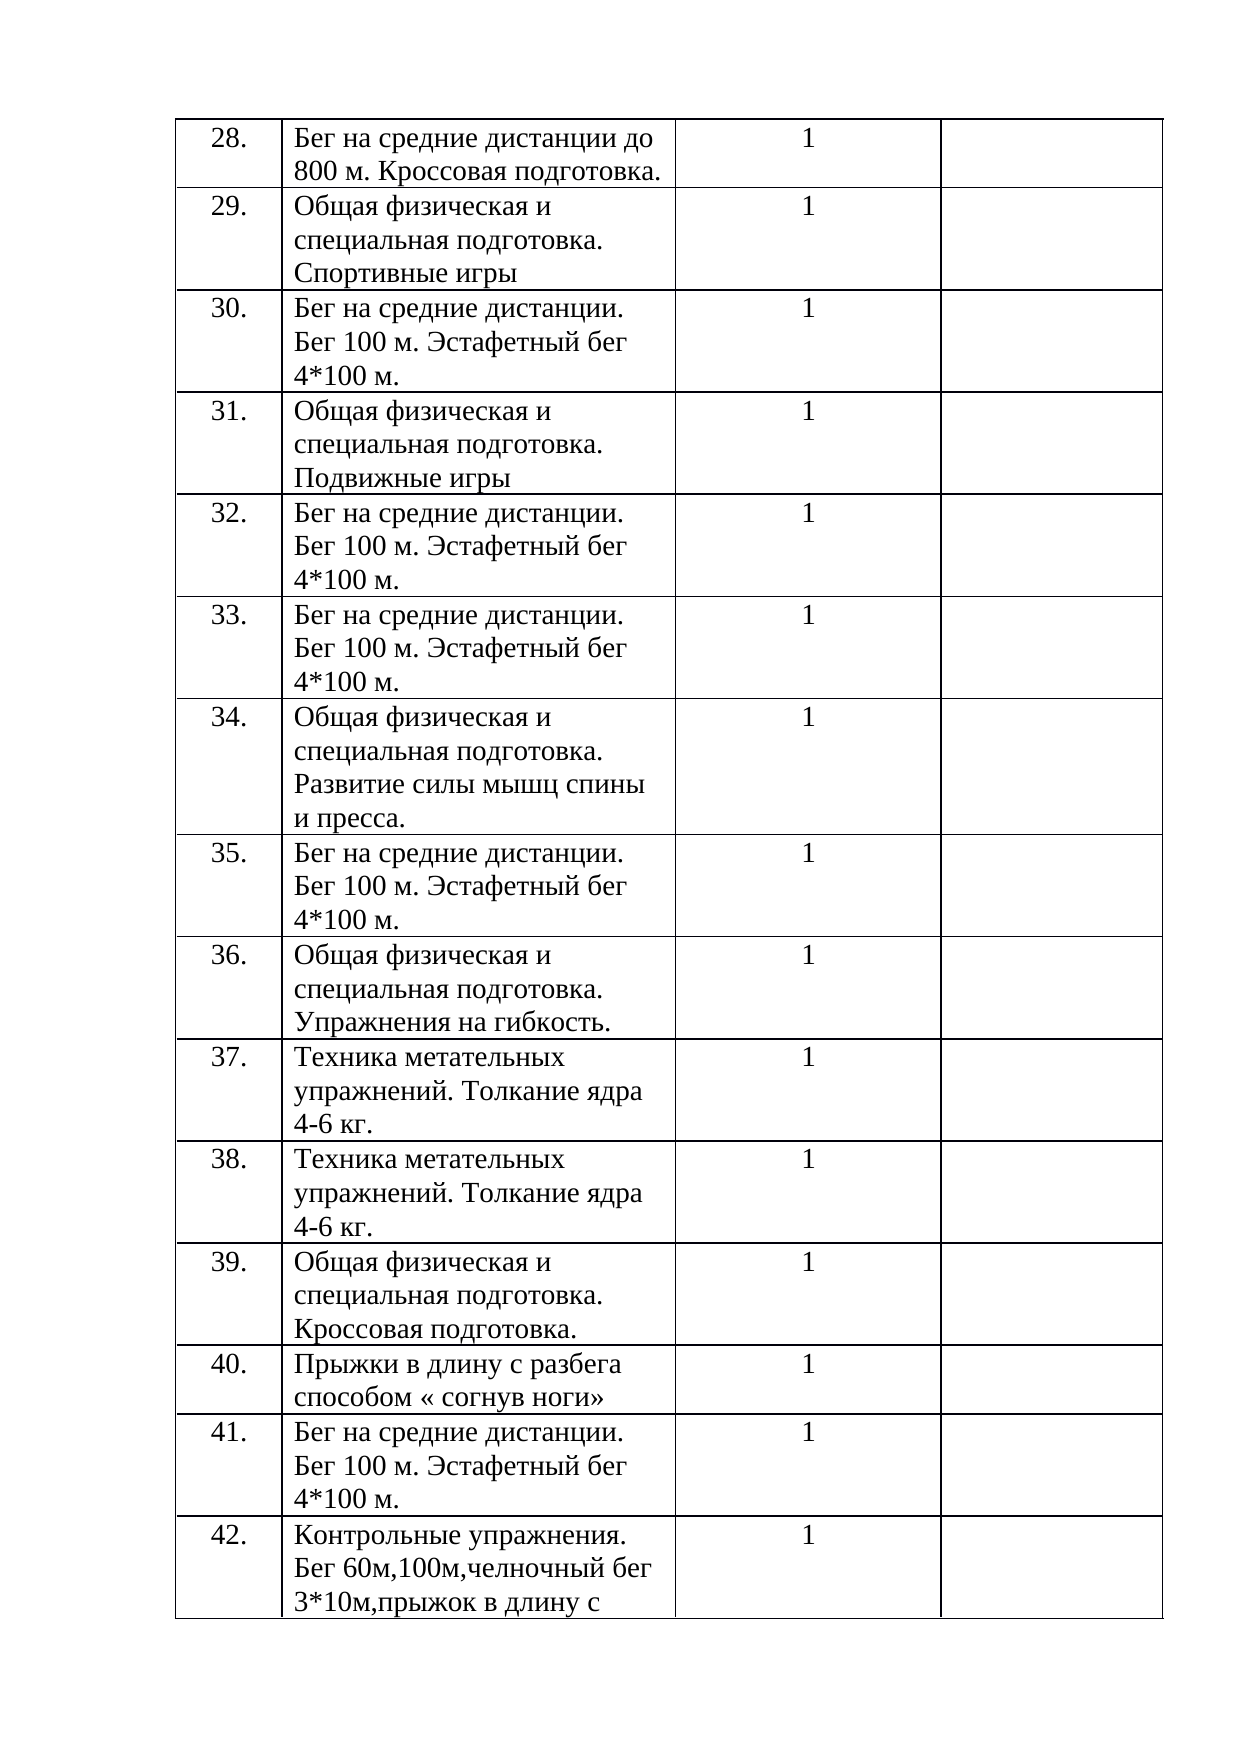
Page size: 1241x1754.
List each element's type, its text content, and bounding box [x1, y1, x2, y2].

table_cell [942, 1040, 1162, 1140]
table_cell Общая физическая и специальная подготовка. Упражнения на гибкость. [283, 937, 675, 1038]
table_cell Общая физическая и специальная подготовка. Кроссовая подготовка. [283, 1244, 675, 1344]
table_cell [942, 188, 1162, 289]
table_cell 1 [676, 937, 940, 1038]
table_cell [942, 597, 1162, 698]
table_cell [942, 393, 1162, 493]
table_cell 1 [676, 495, 940, 596]
table_cell 1 [676, 1040, 940, 1140]
table_cell 30. [176, 290, 281, 391]
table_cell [283, 1517, 675, 1617]
table_cell [942, 937, 1162, 1038]
table_cell Бег на средние дистанции до 800 м. Кроссовая подготовка. [283, 120, 675, 187]
table_cell 1 [676, 291, 940, 391]
table_cell 29. [176, 188, 281, 289]
table_cell [942, 495, 1162, 596]
table_cell Общая физическая и специальная подготовка. Спортивные игры [283, 188, 675, 289]
table_cell 37. [176, 1039, 281, 1140]
table_cell 33. [176, 597, 281, 698]
table_cell 1 [676, 597, 940, 698]
table_cell Бег на средние дистанции. Бег 100 м. Эстафетный бег 4*100 м. [283, 1415, 675, 1515]
table_cell Техника метательных упражнений. Толкание ядра 4-6 кг. [283, 1142, 675, 1242]
table_cell 1 [676, 1517, 940, 1617]
table_cell 38. [176, 1141, 281, 1242]
table_cell Общая физическая и специальная подготовка. Подвижные игры [283, 393, 675, 493]
table_cell [942, 699, 1162, 833]
table_cell 1 [676, 393, 940, 493]
table_cell 39. [176, 1243, 281, 1344]
table_cell 36. [176, 937, 281, 1038]
table_cell [942, 1517, 1162, 1617]
table_cell 1 [676, 120, 940, 187]
table_cell [942, 1346, 1162, 1413]
table_cell 1 [676, 1415, 940, 1515]
table_cell Техника метательных упражнений. Толкание ядра 4-6 кг. [283, 1040, 675, 1140]
table_cell 1 [676, 699, 940, 833]
table_cell Общая физическая и специальная подготовка. Развитие силы мышц спины и пресса. [283, 699, 675, 833]
table_cell Бег на средние дистанции. Бег 100 м. Эстафетный бег 4*100 м. [283, 835, 675, 936]
table_cell 1 [676, 1244, 940, 1344]
table_cell 1 [676, 1142, 940, 1242]
table_cell 32. [176, 494, 281, 596]
table_cell Бег на средние дистанции. Бег 100 м. Эстафетный бег 4*100 м. [283, 597, 675, 698]
table_cell [942, 835, 1162, 936]
table_cell [942, 1415, 1162, 1515]
table_cell 1 [676, 188, 940, 289]
table_cell 34. [176, 699, 281, 833]
table_cell 31. [176, 392, 281, 493]
table_cell Бег на средние дистанции. Бег 100 м. Эстафетный бег 4*100 м. [283, 495, 675, 596]
table_cell 41. [176, 1414, 281, 1515]
table_cell [942, 1142, 1162, 1242]
table_cell [942, 120, 1162, 187]
table_cell 42. [176, 1516, 281, 1617]
table_cell Прыжки в длину с разбега способом « согнув ноги» [283, 1346, 675, 1413]
table_cell [942, 291, 1162, 391]
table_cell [283, 291, 675, 391]
table_cell [942, 1244, 1162, 1344]
table_cell 35. [176, 835, 281, 936]
table_cell 1 [676, 835, 940, 936]
table_cell 1 [676, 1346, 940, 1413]
table_cell 28. [176, 120, 281, 187]
table_cell 40. [176, 1345, 281, 1413]
